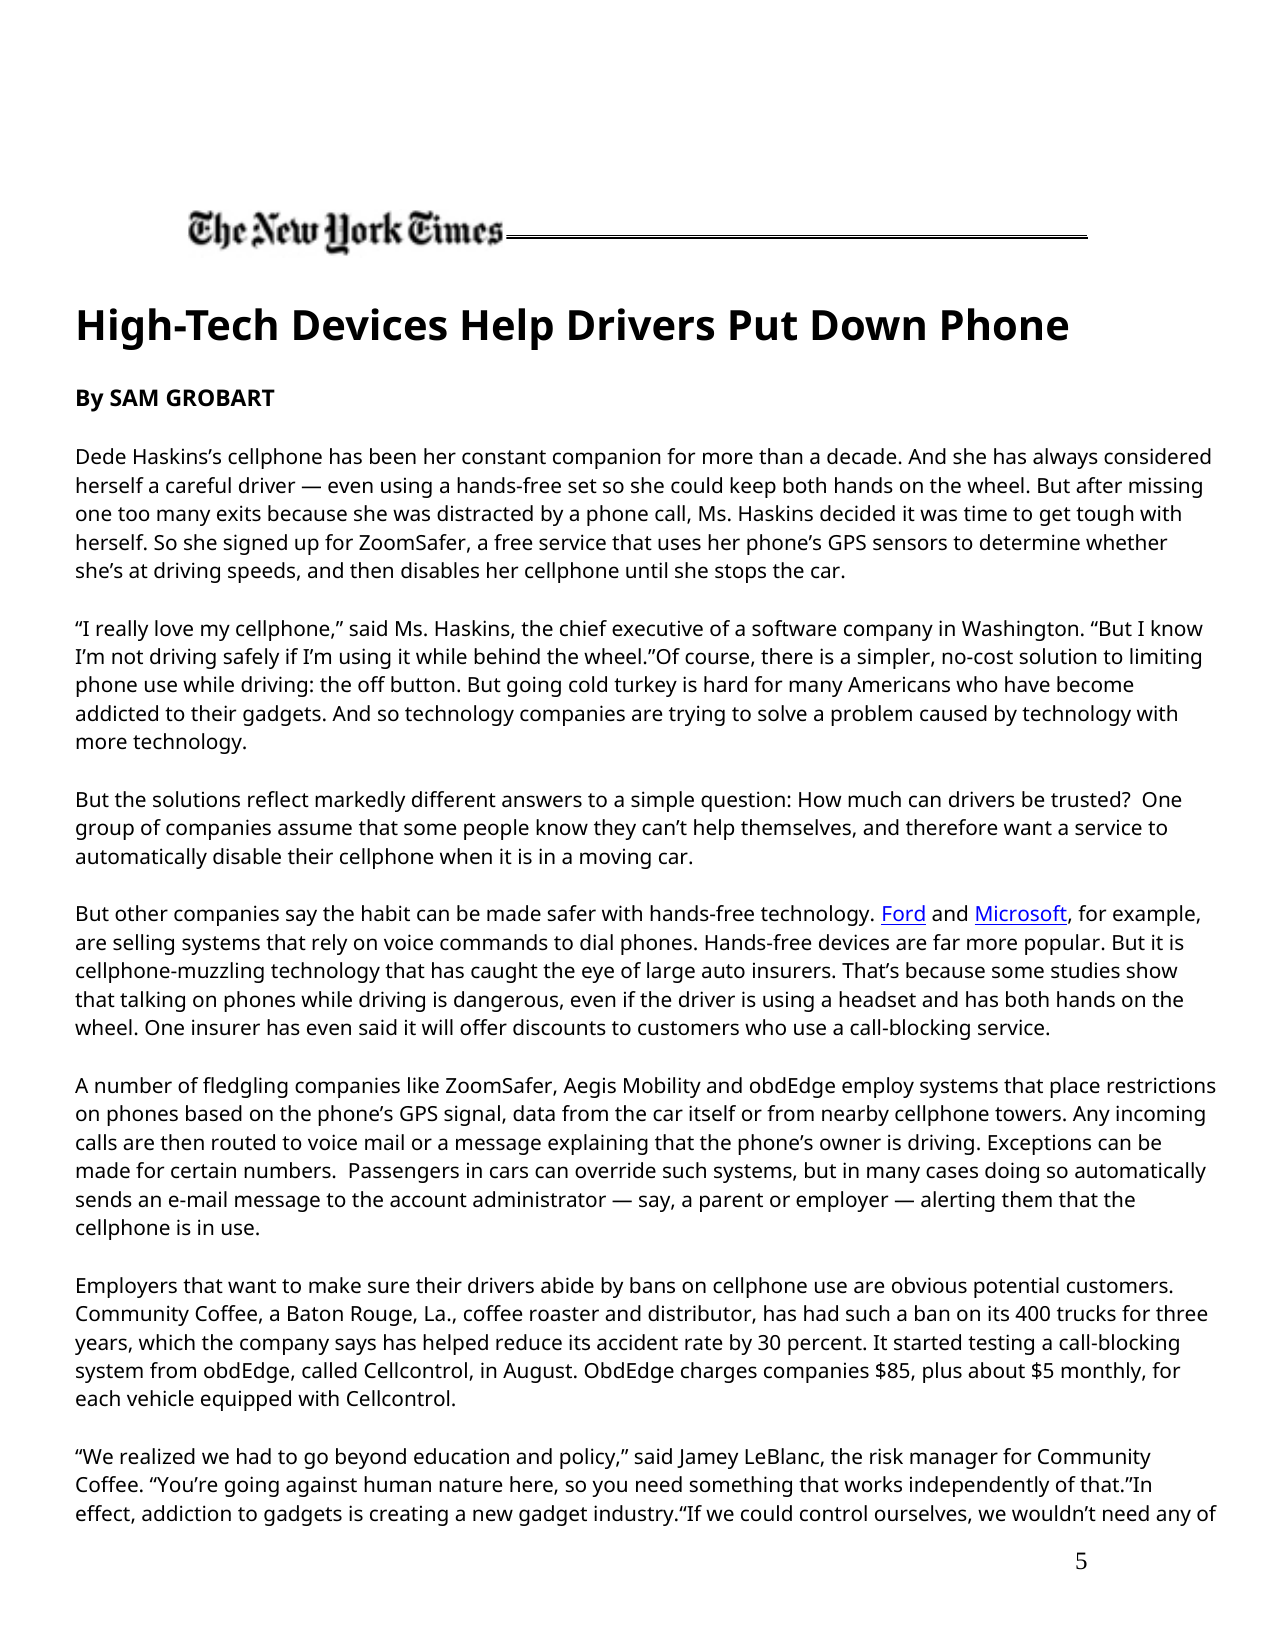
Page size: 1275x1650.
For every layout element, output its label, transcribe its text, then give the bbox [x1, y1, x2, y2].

subtitle By SAM GROBART [75, 382, 1219, 413]
text “I really love my cellphone,” said Ms. Haskins, the chief executive of a software company in Washington. “But I know I’m not driving safely if I’m using it while behind the wheel.”Of course, there is a simpler, no-cost solution to limiting phone use while driving: the off button. But going cold turkey is hard for many Americans who have become addicted to their gadgets. And so technology companies are trying to solve a problem caused by technology with more technology. [75, 614, 1219, 756]
subtitle High-Tech Devices Help Drivers Put Down Phone [75, 296, 1219, 353]
text Employers that want to make sure their drivers abide by bans on cellphone use are obvious potential customers. Community Coffee, a Baton Rouge, La., coffee roaster and distributor, has had such a ban on its 400 trucks for three years, which the company says has helped reduce its accident rate by 30 percent. It started testing a call-blocking system from obdEdge, called Cellcontrol, in August. ObdEdge charges companies $85, plus about $5 monthly, for each vehicle equipped with Cellcontrol. [75, 1271, 1219, 1413]
text Dede Haskins’s cellphone has been her constant companion for more than a decade. And she has always considered herself a careful driver — even using a hands-free set so she could keep both hands on the wheel. But after missing one too many exits because she was distracted by a phone call, Ms. Haskins decided it was time to get tough with herself. So she signed up for ZoomSafer, a free service that uses her phone’s GPS sensors to determine whether she’s at driving speeds, and then disables her cellphone until she stops the car. [75, 442, 1219, 584]
text But the solutions reflect markedly different answers to a simple question: How much can drivers be trusted? One group of companies assume that some people know they can’t help themselves, and therefore want a service to automatically disable their cellphone when it is in a moving car. [75, 785, 1219, 870]
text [75, 1442, 1219, 1527]
picture [187, 209, 507, 258]
text A number of fledgling companies like ZoomSafer, Aegis Mobility and obdEdge employ systems that place restrictions on phones based on the phone’s GPS signal, data from the car itself or from nearby cellphone towers. Any incoming calls are then routed to voice mail or a message explaining that the phone’s owner is driving. Exceptions can be made for certain numbers. Passengers in cars can override such systems, but in many cases doing so automatically sends an e-mail message to the account administrator — say, a parent or employer — alerting them that the cellphone is in use. [75, 1071, 1219, 1242]
text But other companies say the habit can be made safer with hands-free technology. Ford and Microsoft, for example, are selling systems that rely on voice commands to dial phones. Hands-free devices are far more popular. But it is cellphone-muzzling technology that has caught the eye of large auto insurers. That’s because some studies show that talking on phones while driving is dangerous, even if the driver is using a headset and has both hands on the wheel. One insurer has even said it will offer discounts to customers who use a call-blocking service. [75, 899, 1219, 1042]
